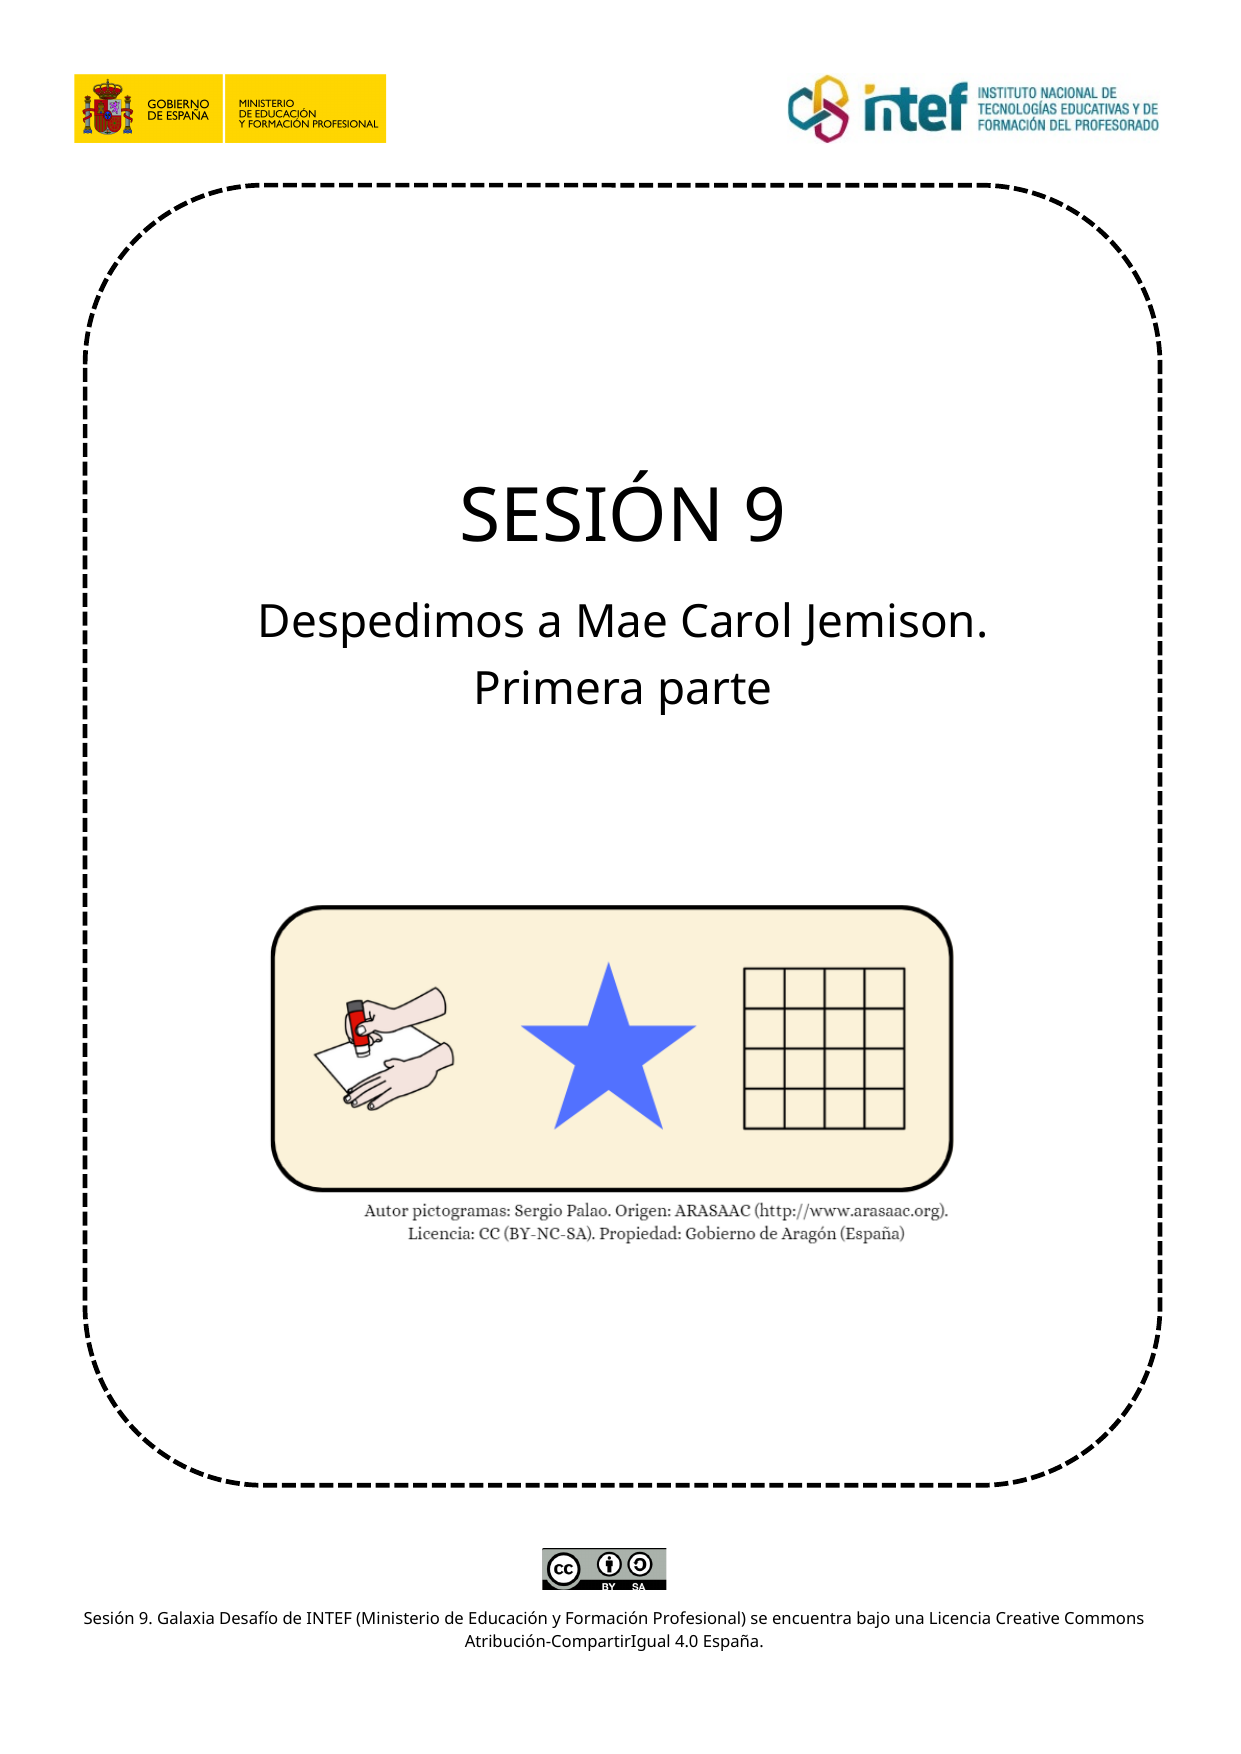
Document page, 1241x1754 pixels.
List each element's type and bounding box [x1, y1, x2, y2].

picture [541, 1548, 667, 1589]
picture [247, 877, 982, 1257]
picture [787, 73, 1160, 144]
picture [74, 73, 387, 144]
